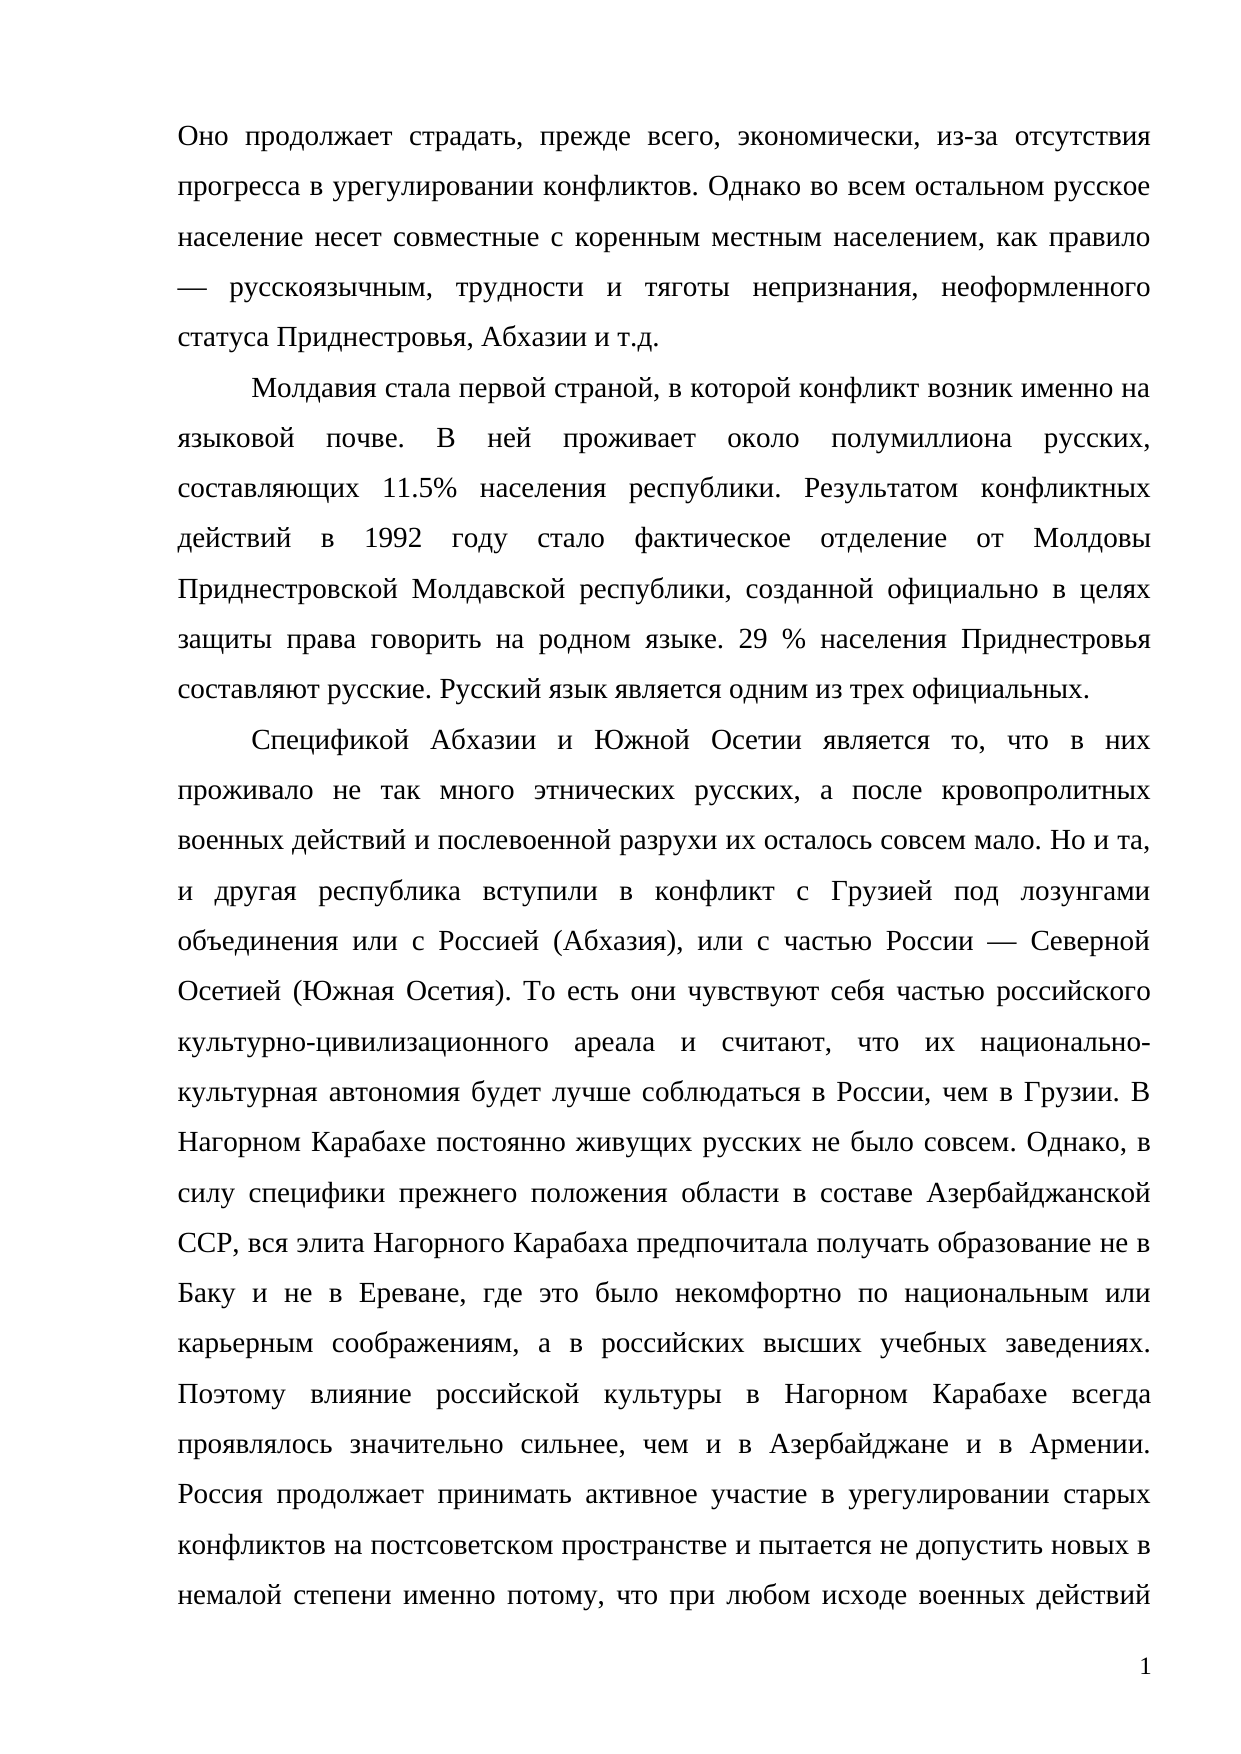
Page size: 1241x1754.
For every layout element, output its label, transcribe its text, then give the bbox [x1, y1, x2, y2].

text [177, 722, 1152, 1611]
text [177, 118, 1152, 353]
text Молдавия стала первой страной, в которой конфликт возник именно на языковой почве. В ней проживает около полумиллиона русских, составляющих 11.5% населения республики. Результатом конфликтных действий в 1992 году стало фактическое отделение от Молдовы Приднестровской Молдавской республики, созданной официально в целях защиты права говорить на родном языке. 29 % населения Приднестровья составляют русские. Русский язык является одним из трех официальных. [177, 370, 1152, 705]
